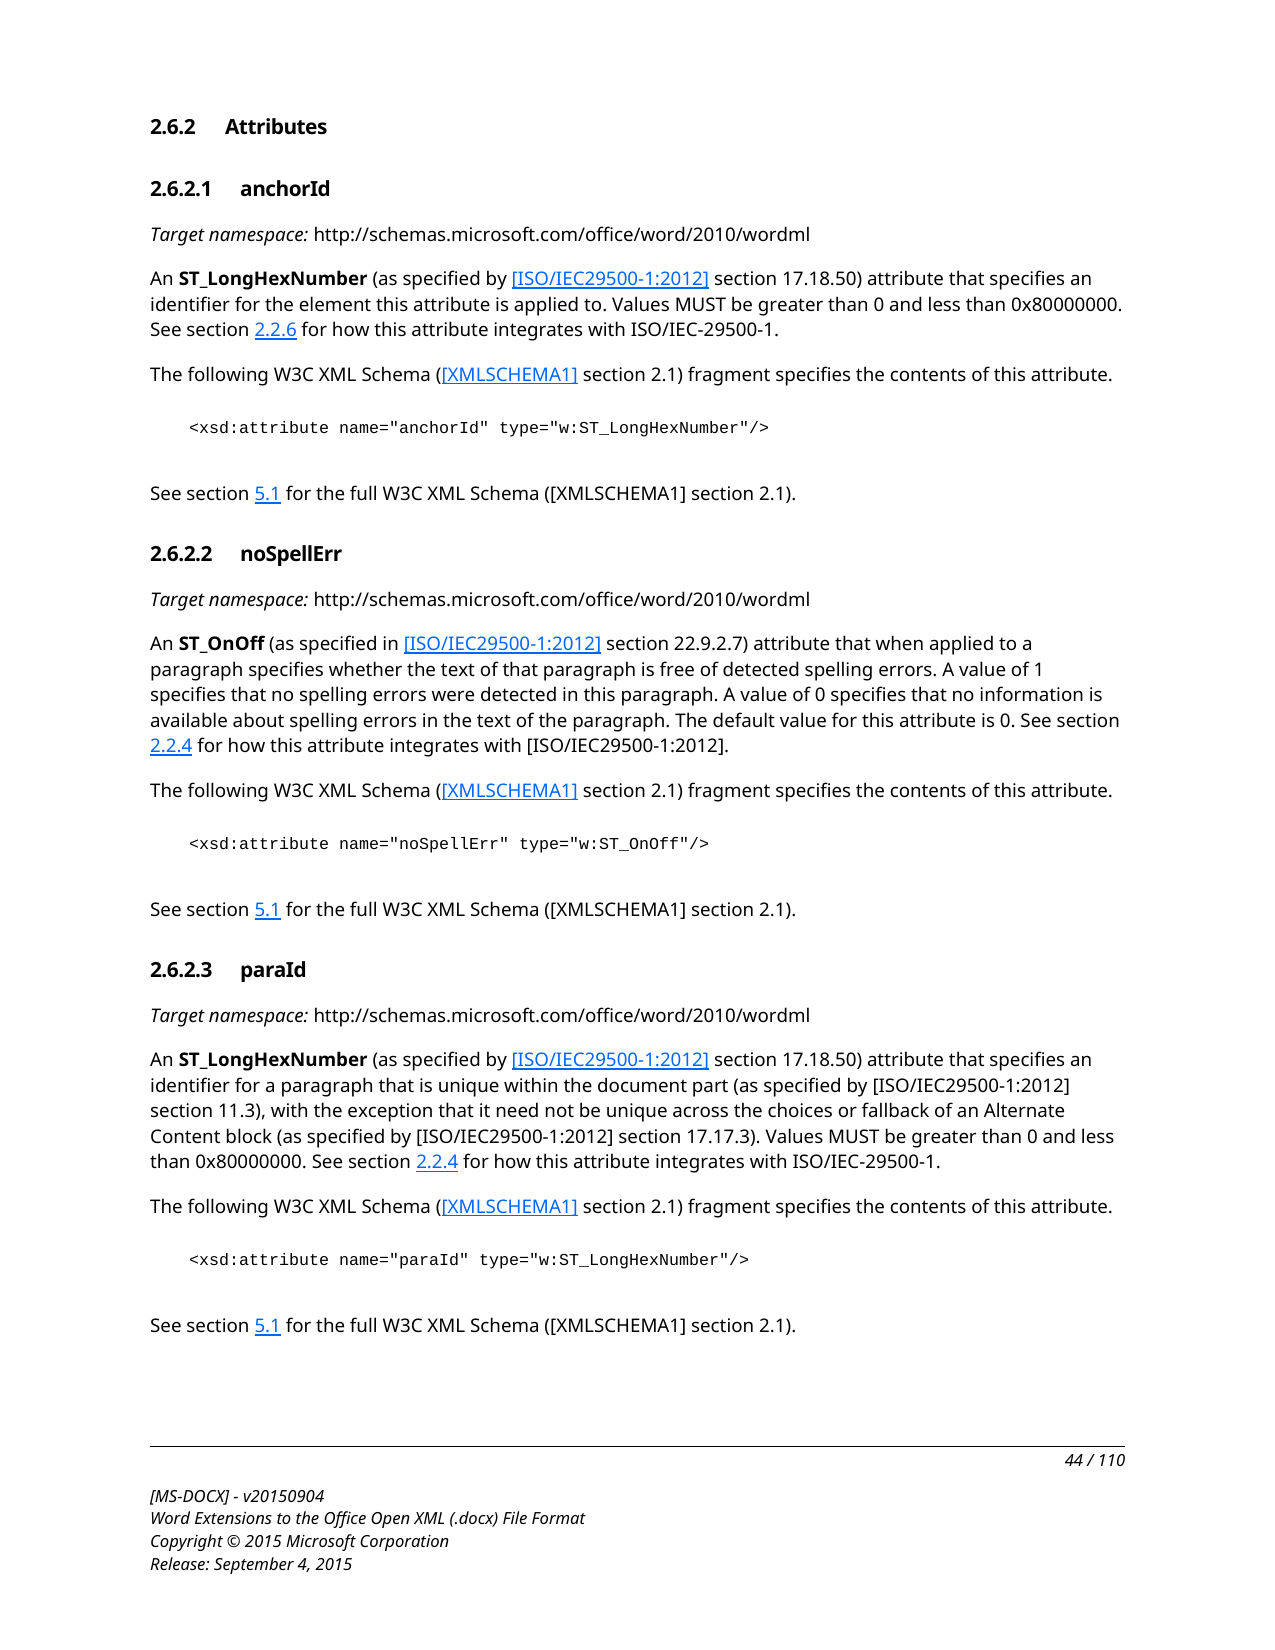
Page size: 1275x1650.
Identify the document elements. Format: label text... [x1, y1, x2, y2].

text Target namespace: http://schemas.microsoft.com/office/word/2010/wordml [150, 586, 1125, 612]
subtitle anchorId [150, 174, 1125, 203]
text <xsd:attribute name="paraId" type="w:ST_LongHexNumber"/> [175, 1244, 1137, 1281]
text The following W3C XML Schema ([XMLSCHEMA1] section 2.1) fragment specifies the contents of this attribute. [150, 1193, 1125, 1219]
text An ST_LongHexNumber (as specified by [ISO/IEC29500-1:2012] section 17.18.50) attribute that specifies an identifier for the element this attribute is applied to. Values MUST be greater than 0 and less than 0x80000000. See section 2.2.6 for how this attribute integrates with ISO/IEC-29500-1. [150, 266, 1125, 342]
text See section 5.1 for the full W3C XML Schema ([XMLSCHEMA1] section 2.1). [150, 896, 1125, 922]
subtitle paraId [150, 955, 1125, 984]
text The following W3C XML Schema ([XMLSCHEMA1] section 2.1) fragment specifies the contents of this attribute. [150, 777, 1125, 803]
text See section 5.1 for the full W3C XML Schema ([XMLSCHEMA1] section 2.1). [150, 1312, 1125, 1338]
text Target namespace: http://schemas.microsoft.com/office/word/2010/wordml [150, 221, 1125, 247]
text An ST_OnOff (as specified in [ISO/IEC29500-1:2012] section 22.9.2.7) attribute that when applied to a paragraph specifies whether the text of that paragraph is free of detected spelling errors. A value of 1 specifies that no spelling errors were detected in this paragraph. A value of 0 specifies that no information is available about spelling errors in the text of the paragraph. The default value for this attribute is 0. See section 2.2.4 for how this attribute integrates with [ISO/IEC29500-1:2012]. [150, 631, 1125, 758]
text See section 5.1 for the full W3C XML Schema ([XMLSCHEMA1] section 2.1). [150, 480, 1125, 506]
text <xsd:attribute name="anchorId" type="w:ST_LongHexNumber"/> [175, 412, 1137, 449]
text Target namespace: http://schemas.microsoft.com/office/word/2010/wordml [150, 1002, 1125, 1028]
subtitle Attributes [150, 112, 1125, 141]
text The following W3C XML Schema ([XMLSCHEMA1] section 2.1) fragment specifies the contents of this attribute. [150, 361, 1125, 387]
text An ST_LongHexNumber (as specified by [ISO/IEC29500-1:2012] section 17.18.50) attribute that specifies an identifier for a paragraph that is unique within the document part (as specified by [ISO/IEC29500-1:2012] section 11.3), with the exception that it need not be unique across the choices or fallback of an Alternate Content block (as specified by [ISO/IEC29500-1:2012] section 17.17.3). Values MUST be greater than 0 and less than 0x80000000. See section 2.2.4 for how this attribute integrates with ISO/IEC-29500-1. [150, 1047, 1125, 1174]
subtitle noSpellErr [150, 539, 1125, 568]
text <xsd:attribute name="noSpellErr" type="w:ST_OnOff"/> [175, 828, 1137, 865]
